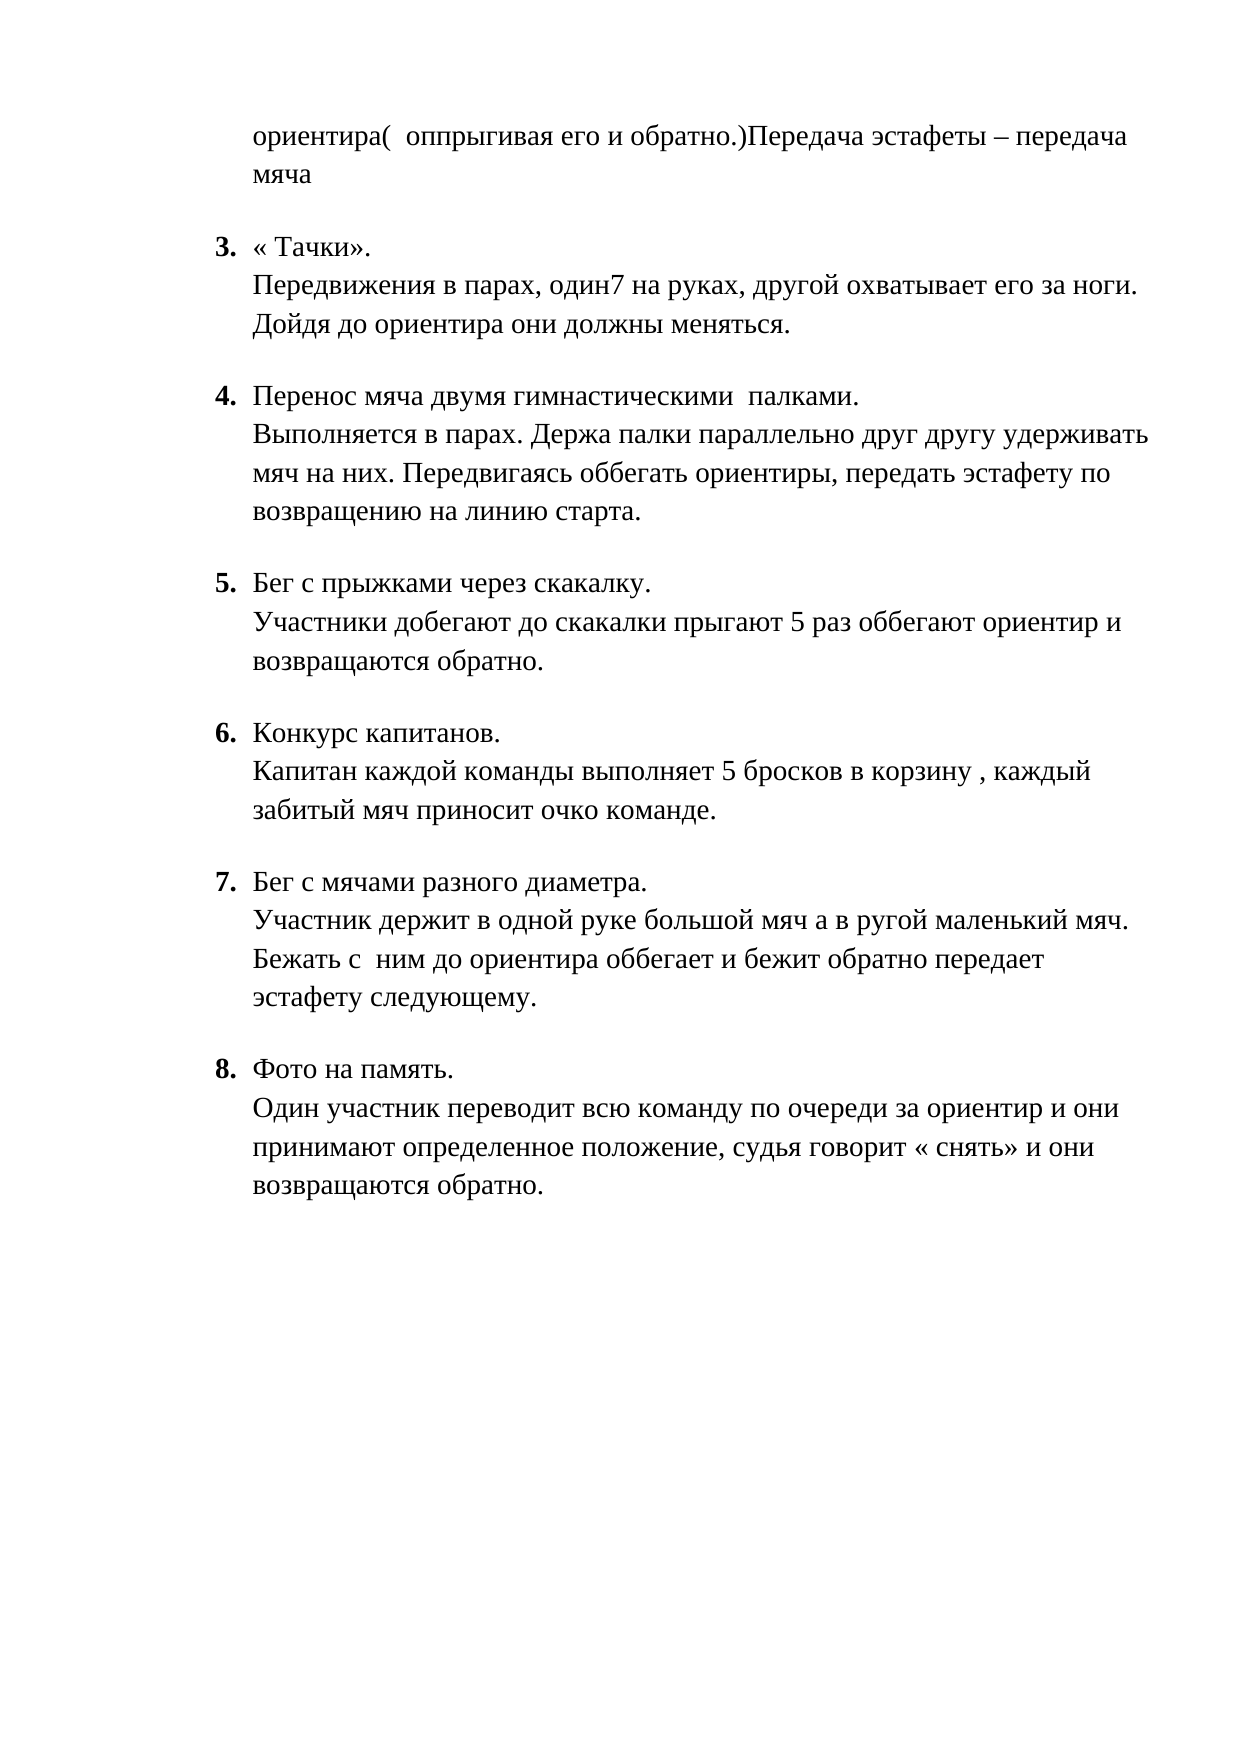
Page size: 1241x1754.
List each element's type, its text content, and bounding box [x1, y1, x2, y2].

list « Тачки». Передвижения в парах, один7 на руках, другой охватывает его за ноги. Дойдя до ориентира они должны меняться. [215, 229, 1152, 339]
list Фото на память. Один участник переводит всю команду по очереди за ориентир и они принимают определенное положение, судья говорит « снять» и они возвращаются обратно. [215, 1052, 1152, 1201]
list Конкурс капитанов. Капитан каждой команды выполняет 5 бросков в корзину , каждый забитый мяч приносит очко команде. [215, 715, 1152, 825]
list Бег с мячами разного диаметра. Участник держит в одной руке большой мяч а в ругой маленький мяч. Бежать с ним до ориентира оббегает и бежит обратно передает эстафету следующему. [215, 864, 1152, 1013]
list Перенос мяча двумя гимнастическими палками. Выполняется в парах. Держа палки параллельно друг другу удерживать мяч на них. Передвигаясь оббегать ориентиры, передать эстафету по возвращению на линию старта. [215, 378, 1152, 527]
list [215, 118, 1152, 190]
list Бег с прыжками через скакалку. Участники добегают до скакалки прыгают 5 раз оббегают ориентир и возвращаются обратно. [215, 566, 1152, 676]
